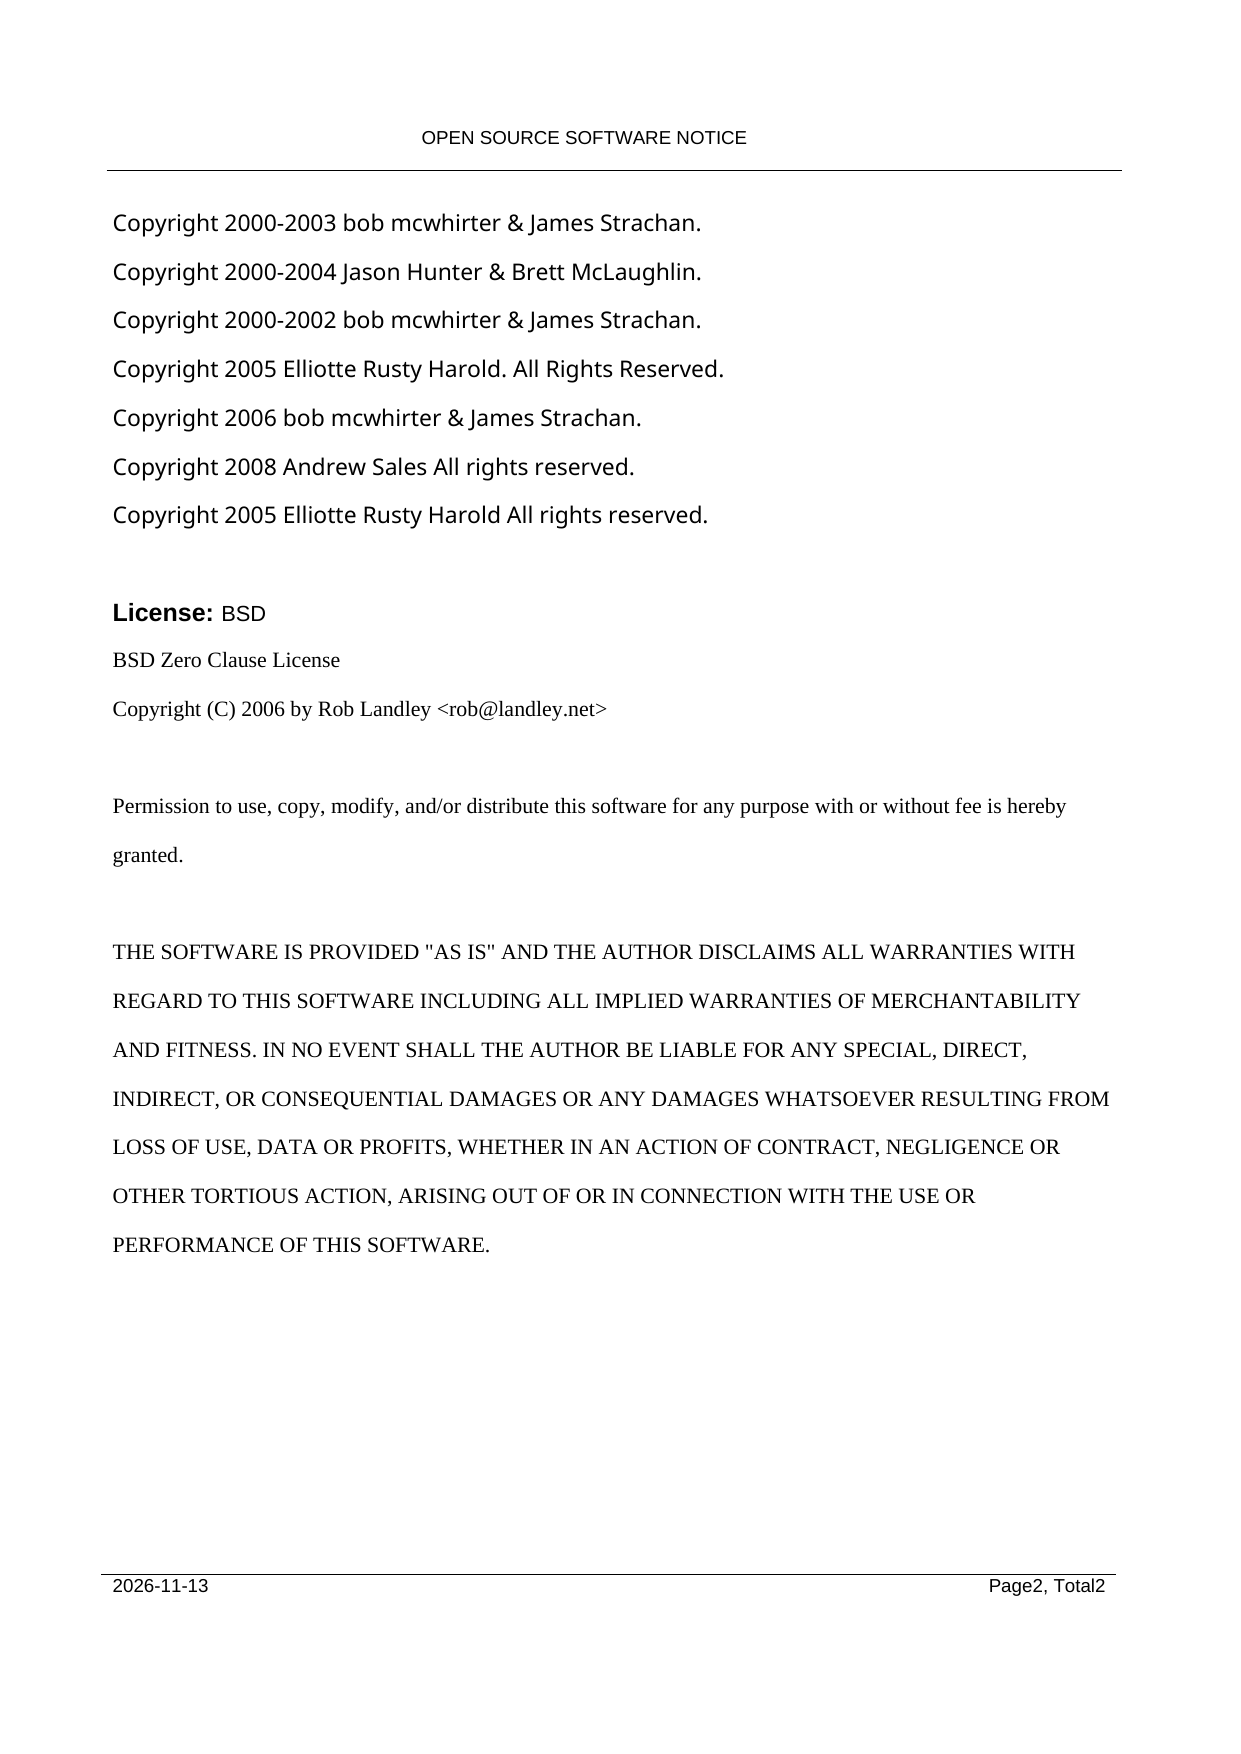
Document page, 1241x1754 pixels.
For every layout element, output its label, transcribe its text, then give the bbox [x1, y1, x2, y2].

text BSD Zero Clause License Copyright (C) 2006 by Rob Landley <rob@landley.net> Permission to use, copy, modify, and/or distribute this software for any purpose with or without fee is hereby granted. THE SOFTWARE IS PROVIDED "AS IS" AND THE AUTHOR DISCLAIMS ALL WARRANTIES WITH REGARD TO THIS SOFTWARE INCLUDING ALL IMPLIED WARRANTIES OF MERCHANTABILITY AND FITNESS. IN NO EVENT SHALL THE AUTHOR BE LIABLE FOR ANY SPECIAL, DIRECT, INDIRECT, OR CONSEQUENTIAL DAMAGES OR ANY DAMAGES WHATSOEVER RESULTING FROM LOSS OF USE, DATA OR PROFITS, WHETHER IN AN ACTION OF CONTRACT, NEGLIGENCE OR OTHER TORTIOUS ACTION, ARISING OUT OF OR IN CONNECTION WITH THE USE OR PERFORMANCE OF THIS SOFTWARE. [112, 643, 1128, 1309]
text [112, 206, 1128, 580]
text License: BSD [112, 596, 1128, 629]
